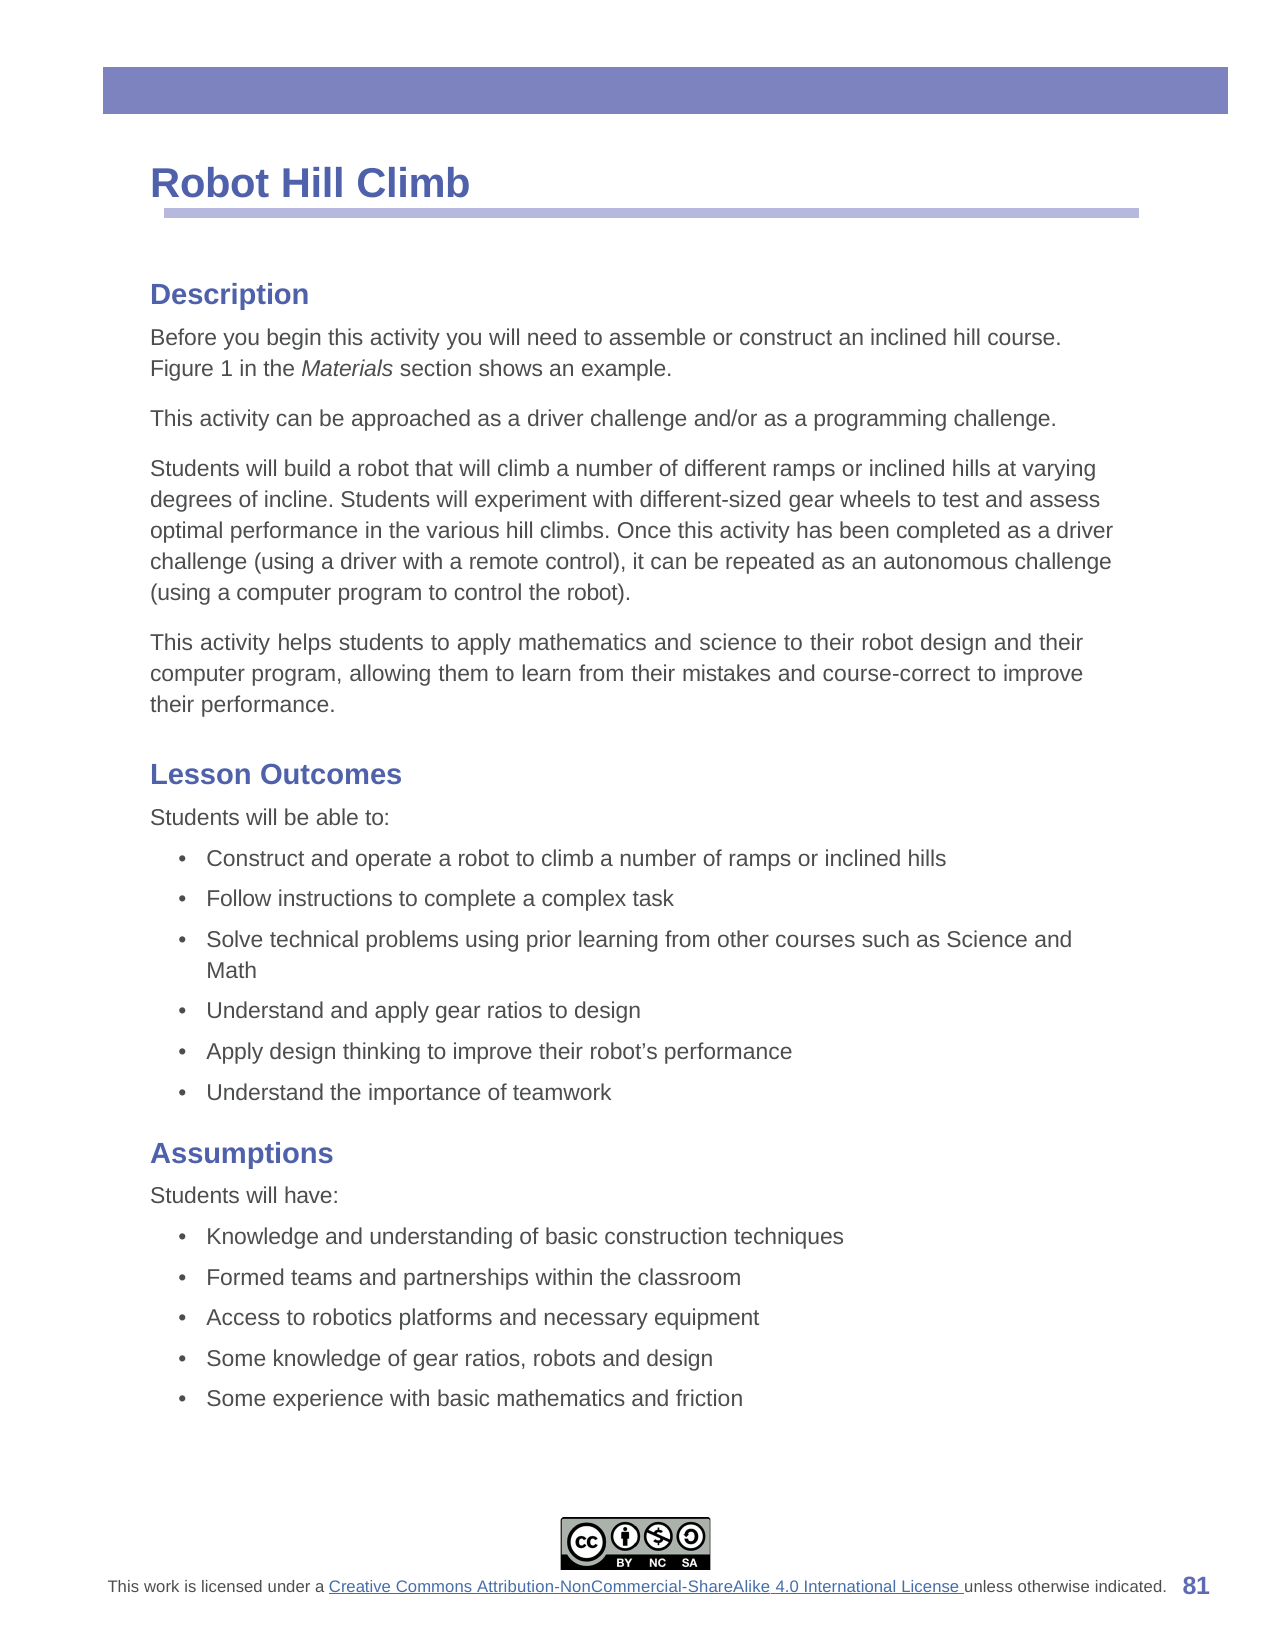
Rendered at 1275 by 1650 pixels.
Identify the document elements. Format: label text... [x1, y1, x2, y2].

text This work is licensed under a Creative Commons Attribution-NonCommercial-ShareAlike 4.0 International License unless otherwise indicated. 81 [107, 1570, 1239, 1598]
list Understand the importance of teamwork [178, 1078, 1239, 1105]
list Understand and apply gear ratios to design [178, 997, 1239, 1024]
text Students will be able to: [150, 804, 1239, 830]
list Some experience with basic mathematics and friction [178, 1385, 1239, 1412]
list Construct and operate a robot to climb a number of ramps or inclined hills [178, 844, 1239, 871]
list Some knowledge of gear ratios, robots and design [178, 1345, 1239, 1371]
text Students will have: [150, 1182, 1239, 1208]
text Before you begin this activity you will need to assemble or construct an inclined hill course. Figure 1 in the Materials section shows an example. [150, 324, 1101, 381]
picture [560, 1517, 711, 1570]
text Robot Hill Climb [150, 159, 1239, 207]
text This activity can be approached as a driver challenge and/or as a programming challenge. [150, 404, 1239, 431]
text Description [150, 277, 1239, 311]
list Follow instructions to complete a complex task [178, 885, 1239, 911]
text Students will build a robot that will climb a number of different ramps or inclined hills at varying degrees of incline. Students will experiment with different-sized gear wheels to test and assess optimal performance in the various hill climbs. Once this activity has been completed as a driver challenge (using a driver with a remote control), it can be repeated as an autonomous challenge (using a computer program to control the robot). [150, 454, 1141, 605]
subtitle Assumptions [150, 1136, 1239, 1169]
list Knowledge and understanding of basic construction techniques [178, 1223, 1239, 1249]
list Formed teams and partnerships within the classroom [178, 1263, 1239, 1290]
list Apply design thinking to improve their robot’s performance [178, 1038, 1239, 1064]
list Solve technical problems using prior learning from other courses such as Science and Math [178, 926, 1078, 983]
list Access to robotics platforms and necessary equipment [178, 1304, 1239, 1330]
text This activity helps students to apply mathematics and science to their robot design and their computer program, allowing them to learn from their mistakes and course-correct to improve their performance. [150, 629, 1084, 717]
subtitle Lesson Outcomes [150, 757, 1239, 791]
